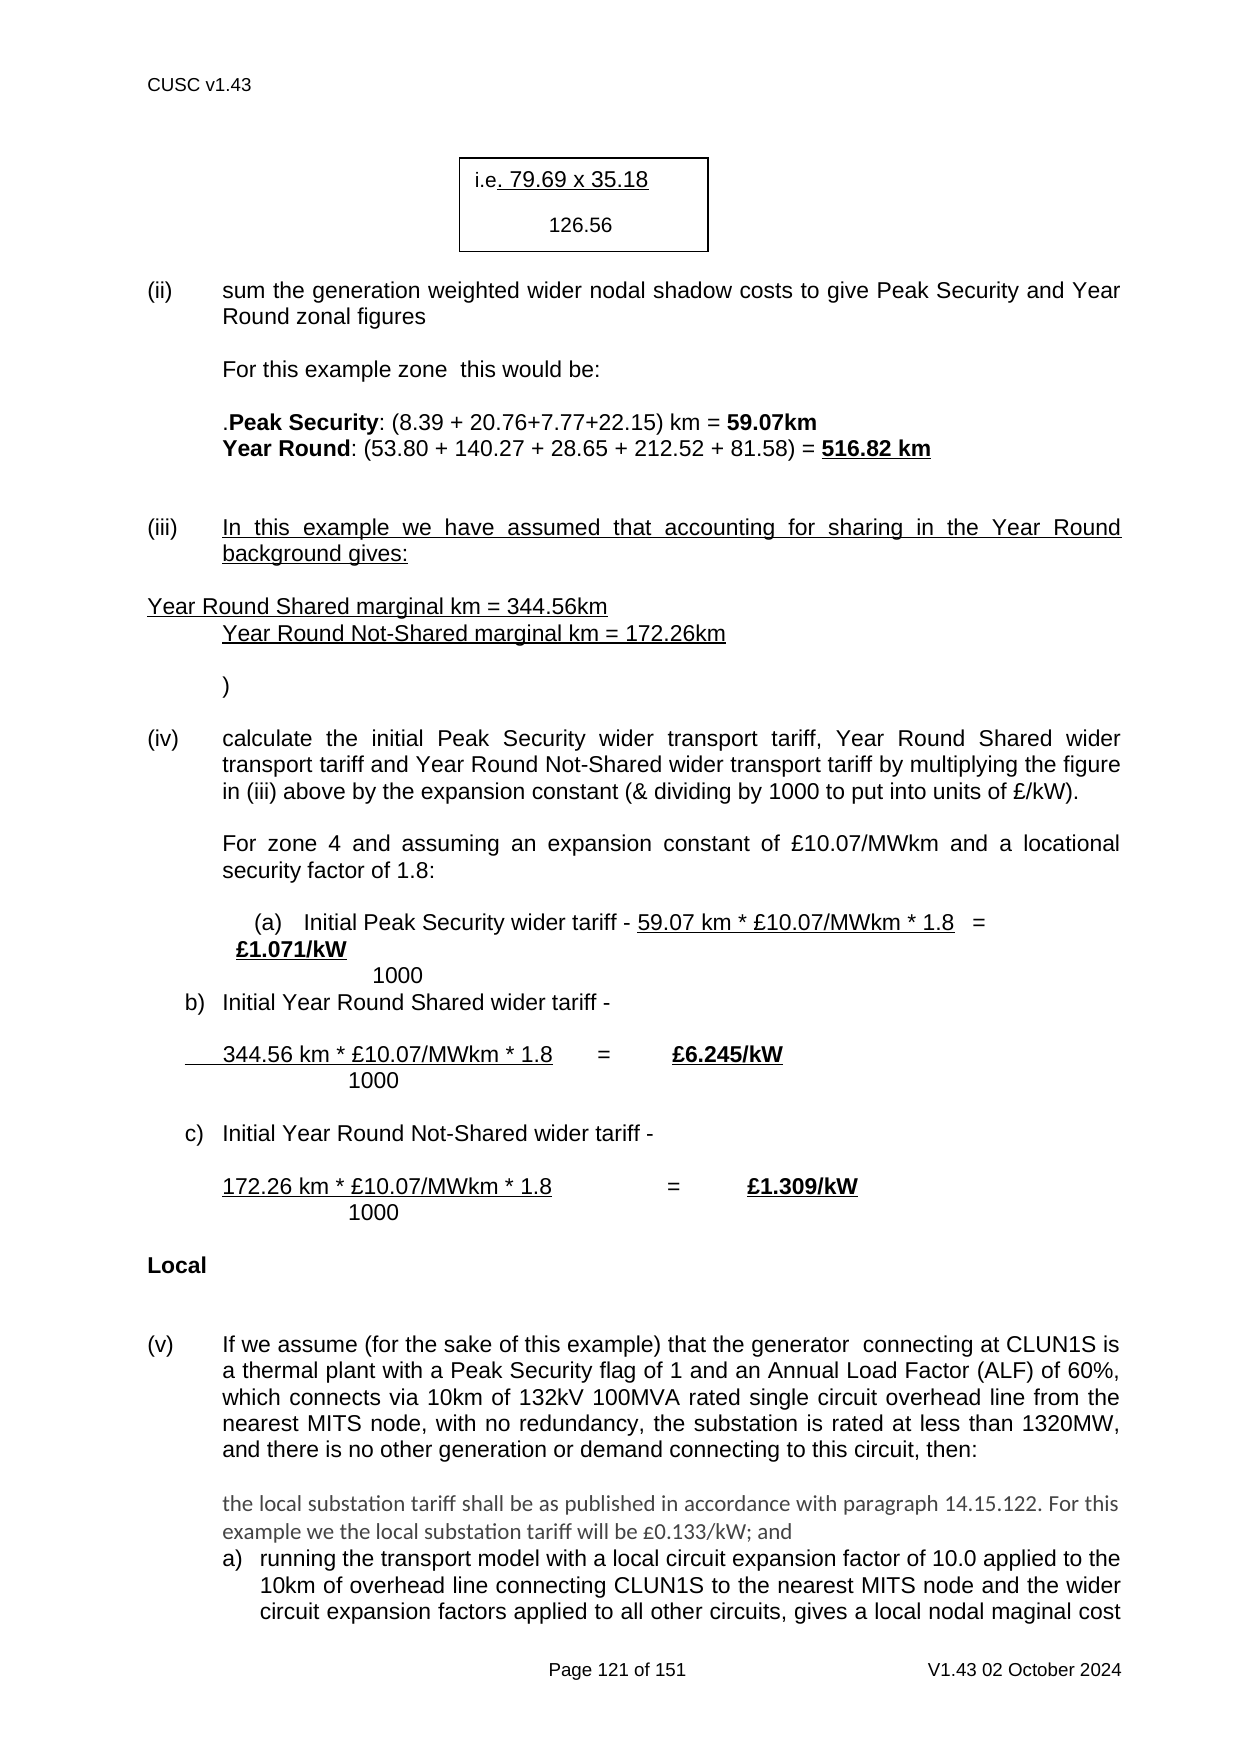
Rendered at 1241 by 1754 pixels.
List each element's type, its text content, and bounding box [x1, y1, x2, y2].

text 172.26 km * £10.07/MWkm * 1.8 = £1.309/kW [222, 1173, 1121, 1199]
list calculate the initial Peak Security wider transport tariff, Year Round Shared wider transport tariff and Year Round Not-Shared wider transport tariff by multiplying the figure in (iii) above by the expansion constant (& dividing by 1000 to put into units of £/kW). [147, 725, 1121, 804]
text 1000 [222, 1199, 1121, 1226]
text 1000 [222, 1067, 1121, 1094]
text 344.56 km * £10.07/MWkm * 1.8 = £6.245/kW [184, 1041, 1121, 1067]
text Year Round: (53.80 + 140.27 + 28.65 + 212.52 + 81.58) = 516.82 km [222, 435, 1121, 461]
list In this example we have assumed that accounting for sharing in the Year Round background gives: [147, 514, 1121, 567]
text For this example zone this would be: [147, 356, 1121, 382]
text For zone 4 and assuming an expansion constant of £10.07/MWkm and a locational security factor of 1.8: [222, 830, 1121, 883]
list Initial Year Round Shared wider tariff - [184, 988, 1121, 1015]
text Local [147, 1252, 1121, 1278]
text ) [222, 672, 1121, 698]
text 1000 [147, 962, 1121, 988]
list sum the generation weighted wider nodal shadow costs to give Peak Security and Year Round zonal figures [147, 277, 1121, 329]
text (a) Initial Peak Security wider tariff - 59.07 km * £10.07/MWkm * 1.8 = £1.071/kW [222, 909, 1121, 962]
text Year Round Shared marginal km = 344.56km [147, 593, 1121, 619]
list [222, 1545, 1121, 1624]
list Initial Year Round Not-Shared wider tariff - [184, 1120, 1121, 1147]
text .Peak Security: (8.39 + 20.76+7.77+22.15) km = 59.07km [147, 409, 1121, 435]
list If we assume (for the sake of this example) that the generator connecting at CLUN1S is a thermal plant with a Peak Security flag of 1 and an Annual Load Factor (ALF) of 60%, which connects via 10km of 132kV 100MVA rated single circuit overhead line from the nearest MITS node, with no redundancy, the substation is rated at less than 1320MW, and there is no other generation or demand connecting to this circuit, then: [147, 1331, 1121, 1463]
text Year Round Not-Shared marginal km = 172.26km [222, 619, 1121, 646]
text the local substation tariff shall be as published in accordance with paragraph 14.15.122. For this example we the local substation tariff will be £0.133/kW; and [222, 1489, 1121, 1545]
